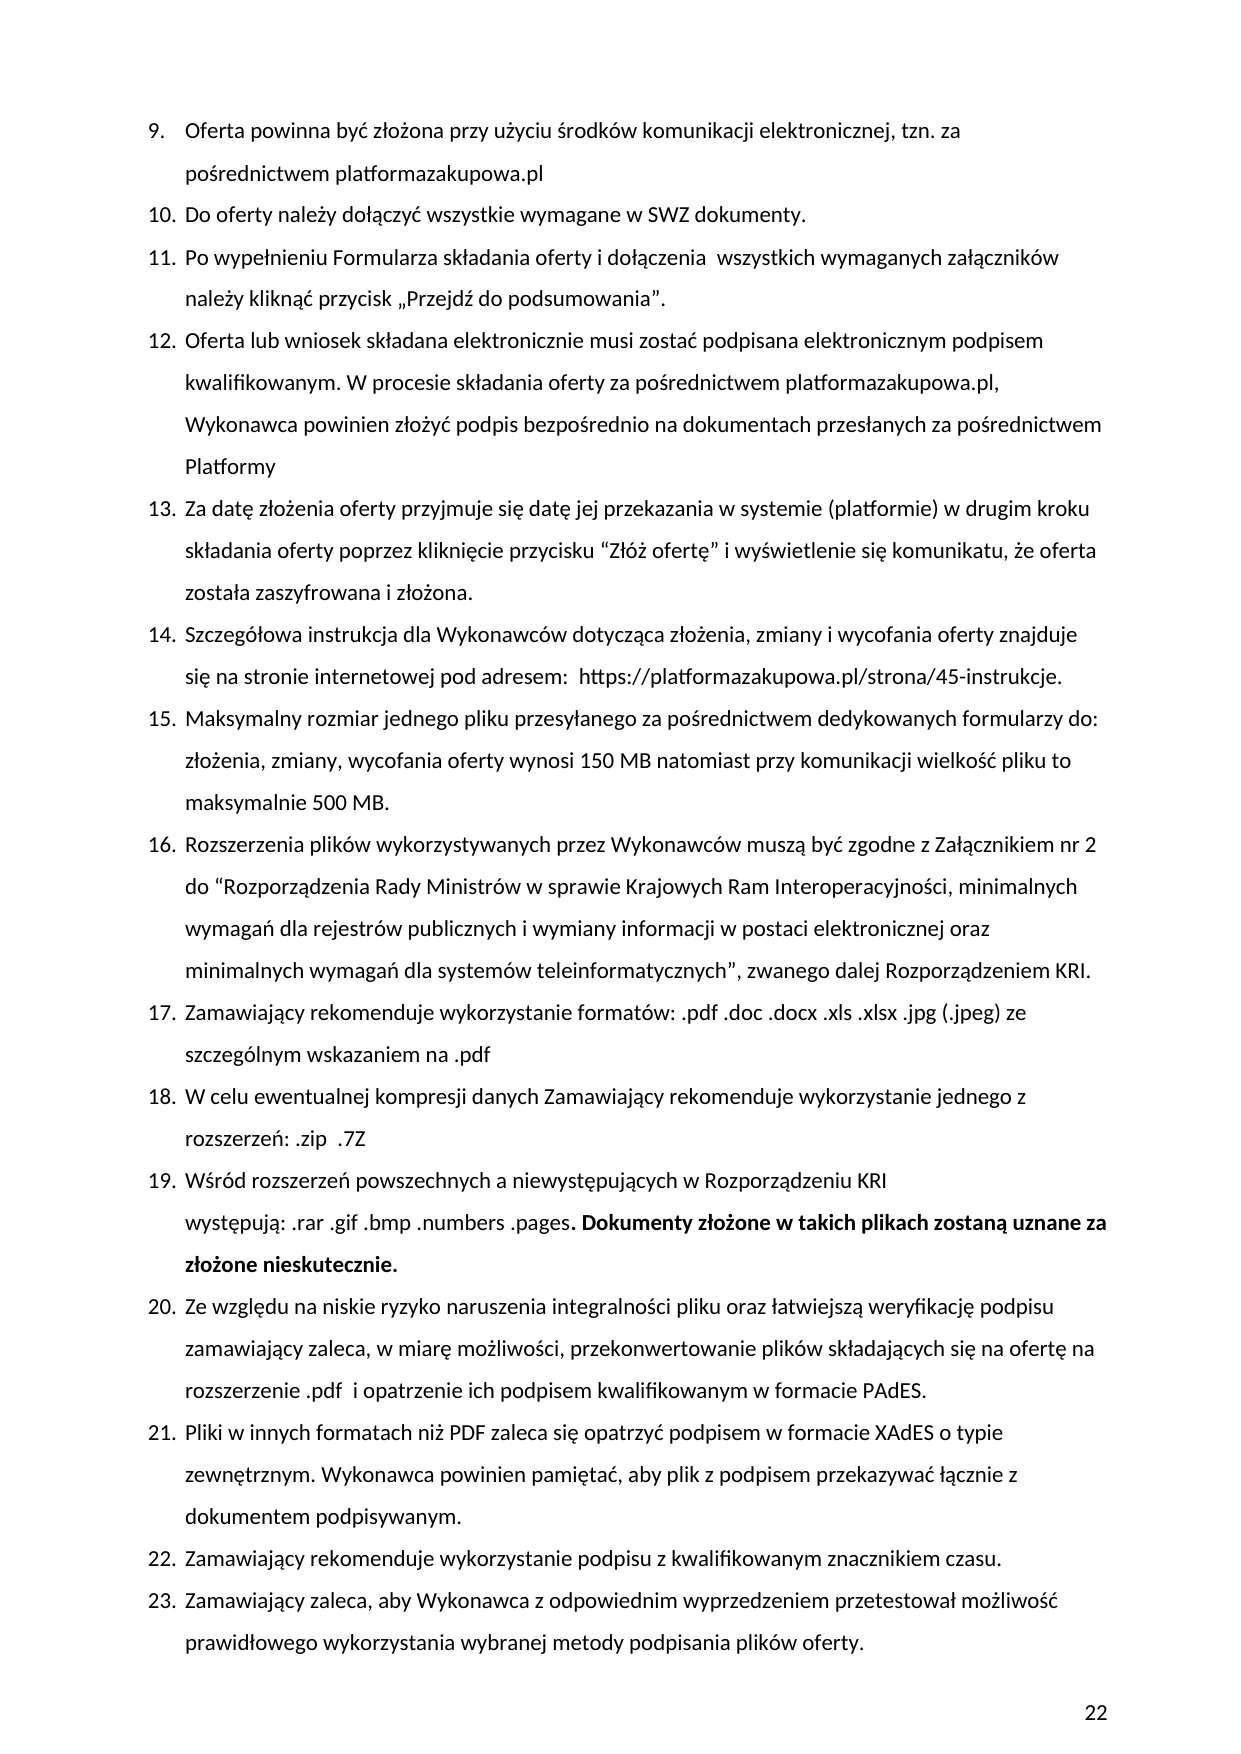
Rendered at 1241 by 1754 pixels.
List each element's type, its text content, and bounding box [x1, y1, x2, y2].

list Zamawiający rekomenduje wykorzystanie podpisu z kwalifikowanym znacznikiem czasu. [148, 1544, 1107, 1572]
list Pliki w innych formatach niż PDF zaleca się opatrzyć podpisem w formacie XAdES o typie zewnętrznym. Wykonawca powinien pamiętać, aby plik z podpisem przekazywać łącznie z dokumentem podpisywanym. [148, 1418, 1107, 1530]
list Rozszerzenia plików wykorzystywanych przez Wykonawców muszą być zgodne z Załącznikiem nr 2 do “Rozporządzenia Rady Ministrów w sprawie Krajowych Ram Interoperacyjności, minimalnych wymagań dla rejestrów publicznych i wymiany informacji w postaci elektronicznej oraz minimalnych wymagań dla systemów teleinformatycznych”, zwanego dalej Rozporządzeniem KRI. [148, 830, 1107, 984]
list Oferta lub wniosek składana elektronicznie musi zostać podpisana elektronicznym podpisem kwalifikowanym. W procesie składania oferty za pośrednictwem platformazakupowa.pl, Wykonawca powinien złożyć podpis bezpośrednio na dokumentach przesłanych za pośrednictwem Platformy [148, 327, 1107, 481]
list Zamawiający rekomenduje wykorzystanie formatów: .pdf .doc .docx .xls .xlsx .jpg (.jpeg) ze szczególnym wskazaniem na .pdf [148, 998, 1107, 1068]
list Wśród rozszerzeń powszechnych a niewystępujących w Rozporządzeniu KRI występują: .rar .gif .bmp .numbers .pages. Dokumenty złożone w takich plikach zostaną uznane za złożone nieskutecznie. [148, 1166, 1107, 1278]
list Maksymalny rozmiar jednego pliku przesyłanego za pośrednictwem dedykowanych formularzy do: złożenia, zmiany, wycofania oferty wynosi 150 MB natomiast przy komunikacji wielkość pliku to maksymalnie 500 MB. [148, 704, 1107, 816]
list Do oferty należy dołączyć wszystkie wymagane w SWZ dokumenty. [148, 201, 1107, 229]
list Za datę złożenia oferty przyjmuje się datę jej przekazania w systemie (platformie) w drugim kroku składania oferty poprzez kliknięcie przycisku “Złóż ofertę” i wyświetlenie się komunikatu, że oferta została zaszyfrowana i złożona. [148, 494, 1107, 606]
list Po wypełnieniu Formularza składania oferty i dołączenia wszystkich wymaganych załączników należy kliknąć przycisk „Przejdź do podsumowania”. [148, 243, 1107, 313]
list W celu ewentualnej kompresji danych Zamawiający rekomenduje wykorzystanie jednego z rozszerzeń: .zip .7Z [148, 1082, 1107, 1152]
list Zamawiający zaleca, aby Wykonawca z odpowiednim wyprzedzeniem przetestował możliwość prawidłowego wykorzystania wybranej metody podpisania plików oferty. [148, 1586, 1107, 1656]
list Ze względu na niskie ryzyko naruszenia integralności pliku oraz łatwiejszą weryfikację podpisu zamawiający zaleca, w miarę możliwości, przekonwertowanie plików składających się na ofertę na rozszerzenie .pdf i opatrzenie ich podpisem kwalifikowanym w formacie PAdES. [148, 1292, 1107, 1404]
list Szczegółowa instrukcja dla Wykonawców dotycząca złożenia, zmiany i wycofania oferty znajduje się na stronie internetowej pod adresem: https://platformazakupowa.pl/strona/45-instrukcje. [148, 620, 1107, 690]
list Oferta powinna być złożona przy użyciu środków komunikacji elektronicznej, tzn. za pośrednictwem platformazakupowa.pl [148, 117, 1107, 187]
